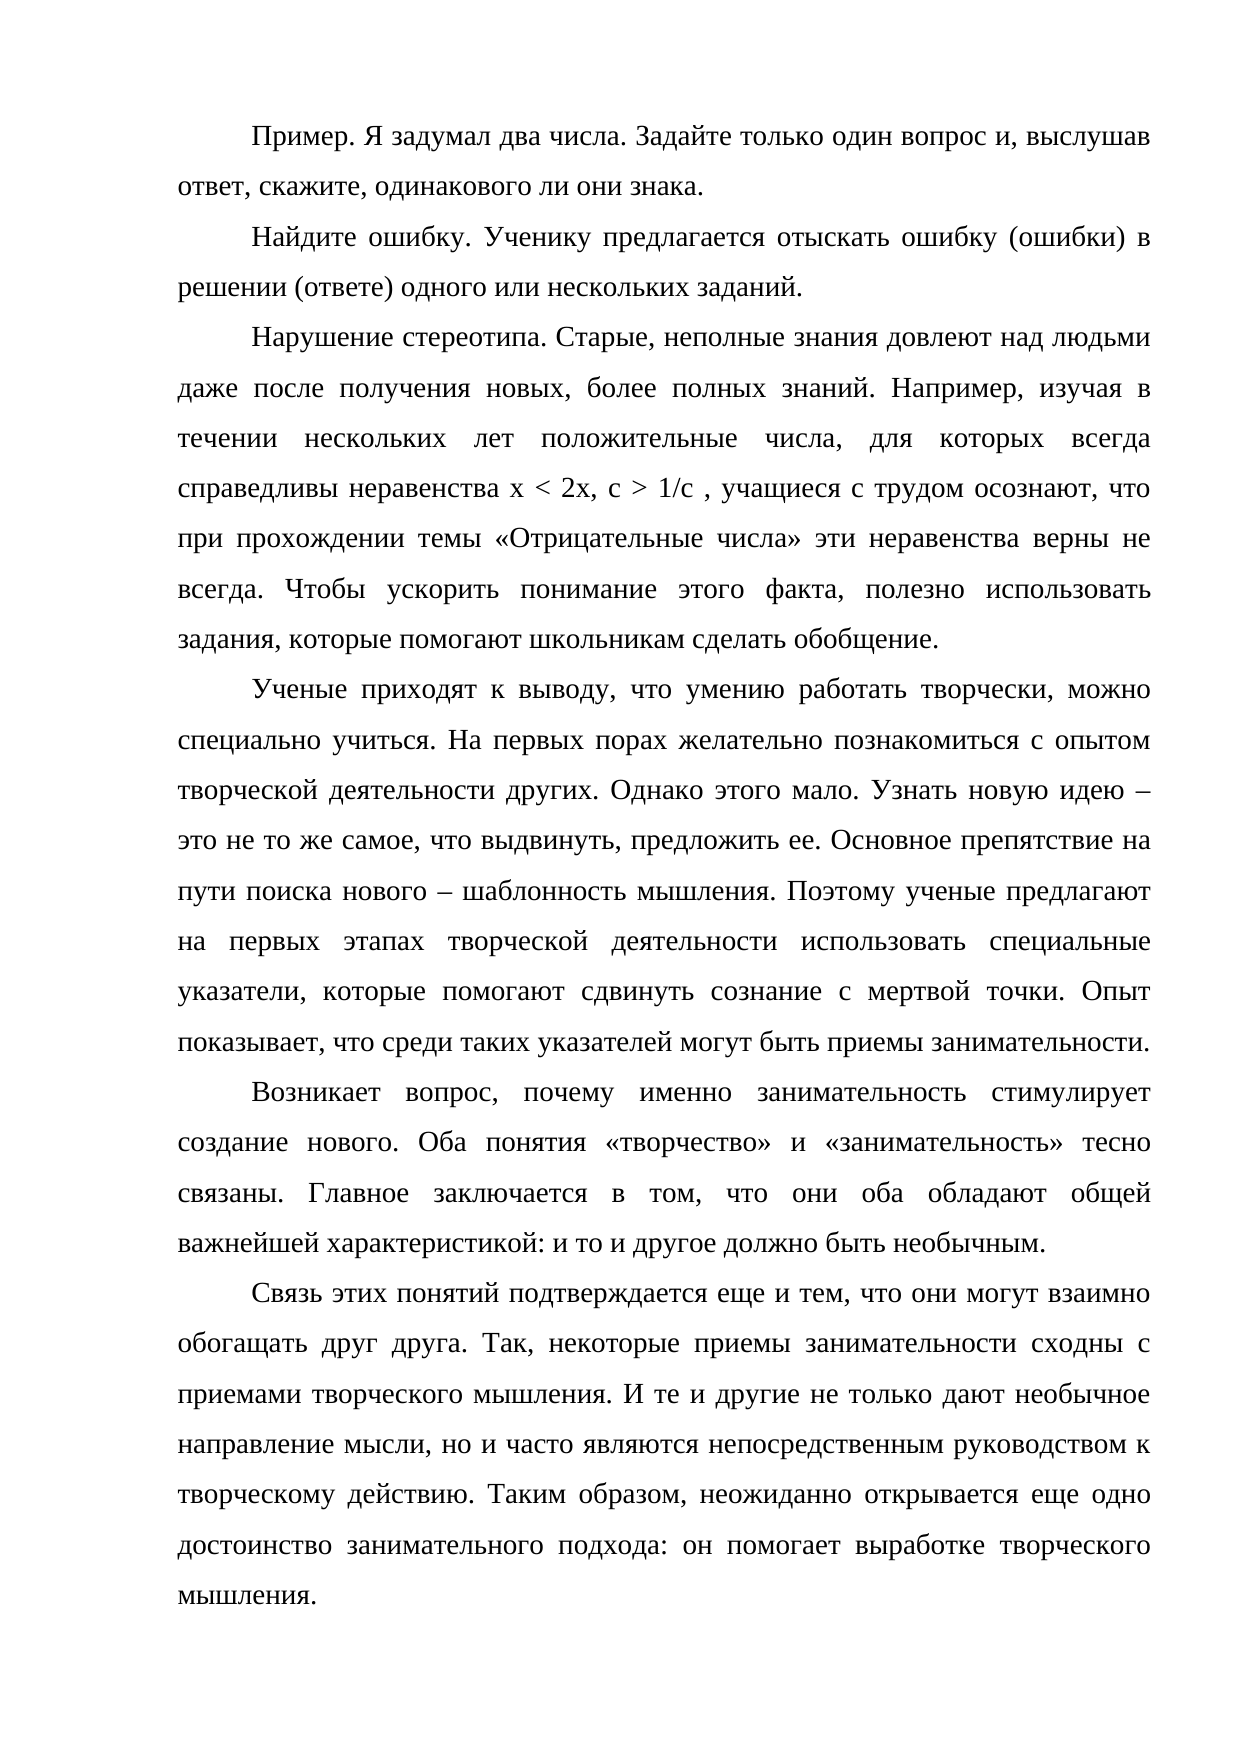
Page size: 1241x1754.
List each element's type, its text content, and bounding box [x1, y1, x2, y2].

text Возникает вопрос, почему именно занимательность стимулирует создание нового. Оба понятия «творчество» и «занимательность» тесно связаны. Главное заключается в том, что они оба обладают общей важнейшей характеристикой: и то и другое должно быть необычным. [177, 1074, 1152, 1258]
text Связь этих понятий подтверждается еще и тем, что они могут взаимно обогащать друг друга. Так, некоторые приемы занимательности сходны с приемами творческого мышления. И те и другие не только дают необычное направление мысли, но и часто являются непосредственным руководством к творческому действию. Таким образом, неожиданно открывается еще одно достоинство занимательного подхода: он помогает выработке творческого мышления. [177, 1275, 1152, 1611]
text Пример. Я задумал два числа. Задайте только один вопрос и, выслушав ответ, скажите, одинакового ли они знака. [177, 118, 1152, 202]
text Нарушение стереотипа. Старые, неполные знания довлеют над людьми даже после получения новых, более полных знаний. Например, изучая в течении нескольких лет положительные числа, для которых всегда справедливы неравенства х < 2х, с > 1/c , учащиеся с трудом осознают, что при прохождении темы «Отрицательные числа» эти неравенства верны не всегда. Чтобы ускорить понимание этого факта, полезно использовать задания, которые помогают школьникам сделать обобщение. [177, 319, 1152, 655]
text Ученые приходят к выводу, что умению работать творчески, можно специально учиться. На первых порах желательно познакомиться с опытом творческой деятельности других. Однако этого мало. Узнать новую идею – это не то же самое, что выдвинуть, предложить ее. Основное препятствие на пути поиска нового – шаблонность мышления. Поэтому ученые предлагают на первых этапах творческой деятельности использовать специальные указатели, которые помогают сдвинуть сознание с мертвой точки. Опыт показывает, что среди таких указателей могут быть приемы занимательности. [177, 672, 1152, 1057]
text Найдите ошибку. Ученику предлагается отыскать ошибку (ошибки) в решении (ответе) одного или нескольких заданий. [177, 219, 1152, 303]
